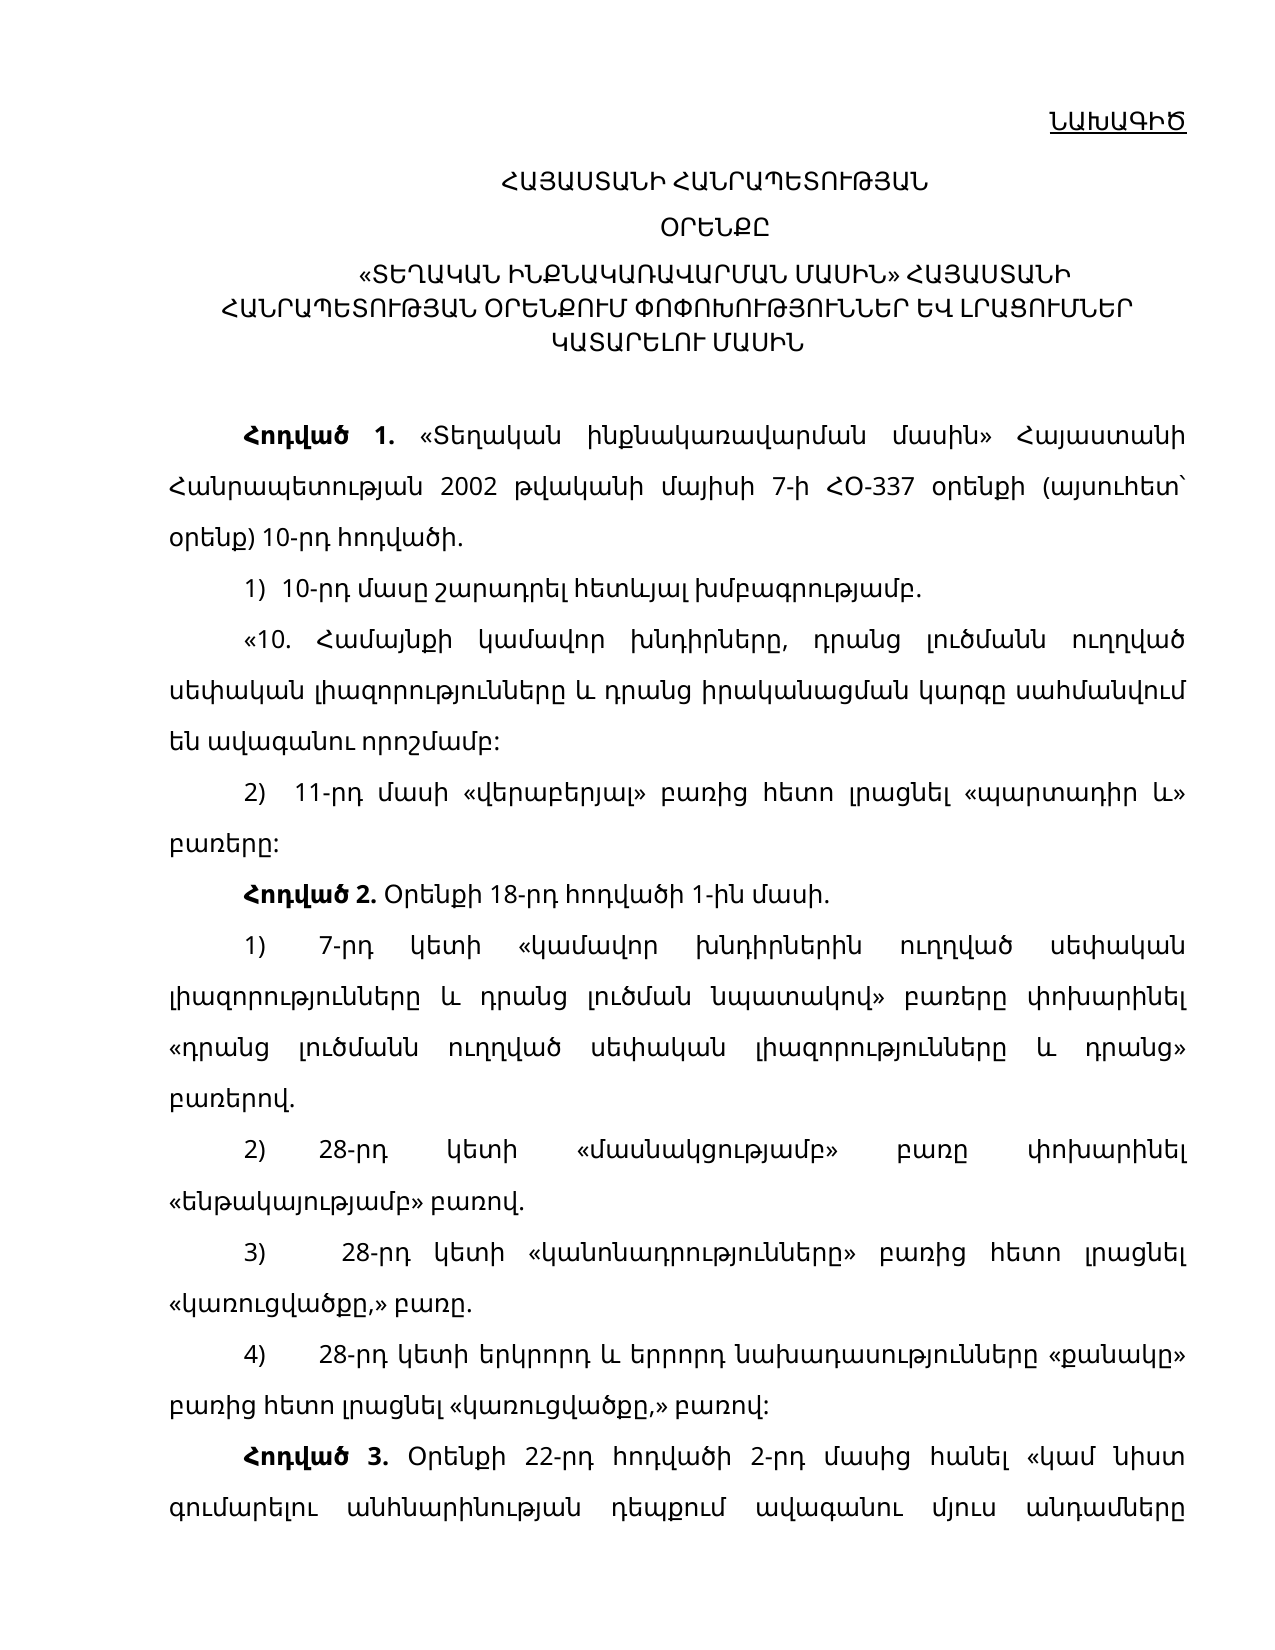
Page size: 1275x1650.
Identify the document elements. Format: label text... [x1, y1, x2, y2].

text «10. Համայնքի կամավոր խնդիրները, դրանց լուծմանն ուղղված սեփական լիազորությունները և դրանց իրականացման կարգը սահմանվում են ավագանու որոշմամբ: [169, 622, 1186, 758]
list 10-րդ մասը շարադրել հետևյալ խմբագրությամբ. [244, 571, 1186, 605]
list 7-րդ կետի «կամավոր խնդիրներին ուղղված սեփական լիազորությունները և դրանց լուծման նպատակով» բառերը փոխարինել «դրանց լուծմանն ուղղված սեփական լիազորությունները և դրանց» բառերով. [169, 928, 1186, 1115]
text «ՏԵՂԱԿԱՆ ԻՆՔՆԱԿԱՌԱՎԱՐՄԱՆ ՄԱՍԻՆ» ՀԱՅԱՍՏԱՆԻ ՀԱՆՐԱՊԵՏՈՒԹՅԱՆ ՕՐԵՆՔՈՒՄ ՓՈՓՈԽՈՒԹՅՈՒՆՆԵՐ ԵՎ ԼՐԱՑՈՒՄՆԵՐ ԿԱՏԱՐԵԼՈՒ ՄԱՍԻՆ [169, 256, 1186, 358]
text ՀԱՅԱՍՏԱՆԻ ՀԱՆՐԱՊԵՏՈՒԹՅԱՆ [169, 163, 1186, 197]
list 28-րդ կետի «կանոնադրությունները» բառից հետո լրացնել «կառուցվածքը,» բառը. [169, 1234, 1186, 1319]
text ՕՐԵՆՔԸ [169, 210, 1186, 244]
text Հոդված 2. Օրենքի 18-րդ հոդվածի 1-ին մասի. [169, 877, 1186, 911]
text Հոդված 1. «Տեղական ինքնակառավարման մասին» Հայաստանի Հանրապետության 2002 թվականի մայիսի 7-ի ՀՕ-337 օրենքի (այսուհետ՝ օրենք) 10-րդ հոդվածի. [169, 417, 1186, 554]
list 28-րդ կետի երկրորդ և երրորդ նախադասությունները «քանակը» բառից հետո լրացնել «կառուցվածքը,» բառով: [169, 1336, 1186, 1421]
text ՆԱԽԱԳԻԾ [169, 103, 1186, 137]
text 2) 11-րդ մասի «վերաբերյալ» բառից հետո լրացնել «պարտադիր և» բառերը: [169, 775, 1186, 860]
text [169, 1438, 1186, 1523]
list 28-րդ կետի «մասնակցությամբ» բառը փոխարինել «ենթակայությամբ» բառով. [169, 1132, 1186, 1217]
